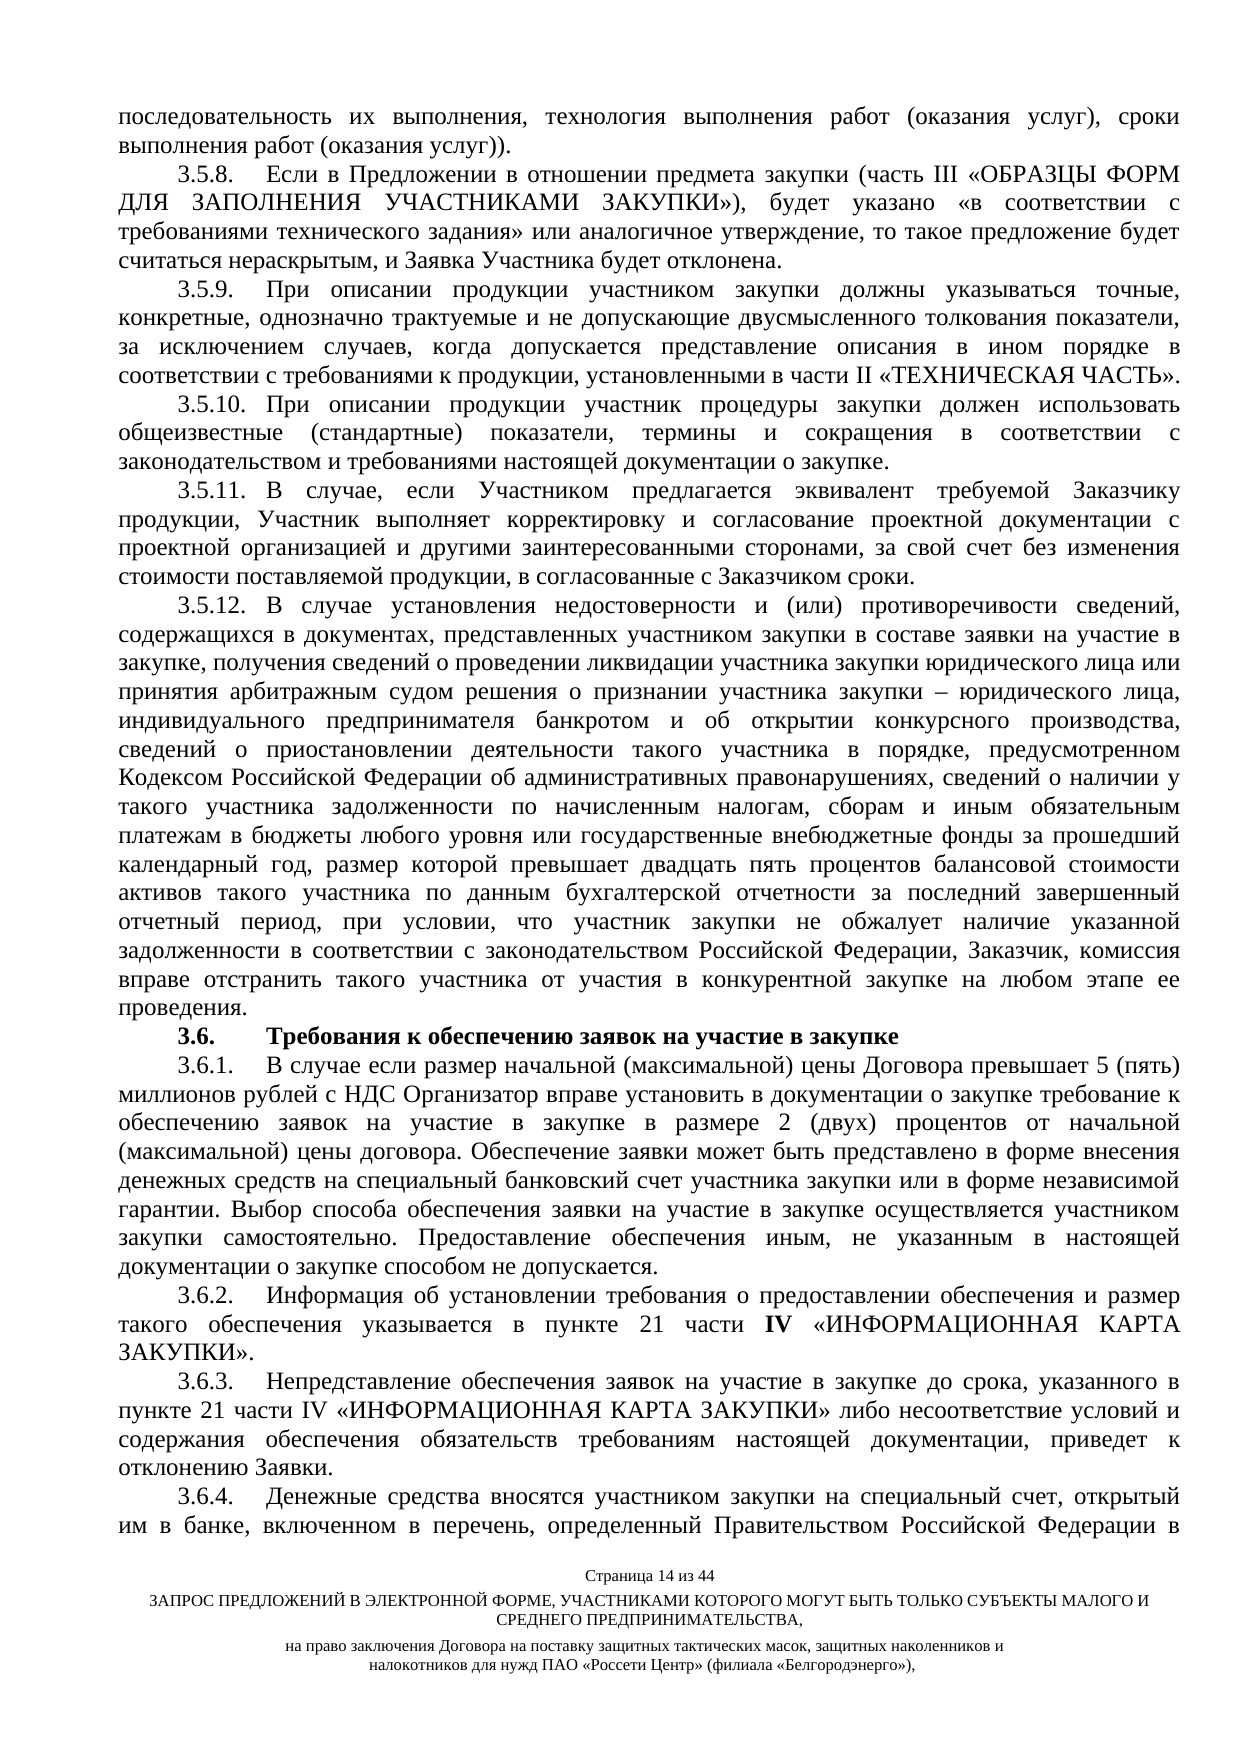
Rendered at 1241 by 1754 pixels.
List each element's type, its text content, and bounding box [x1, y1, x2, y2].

subtitle При описании продукции участником закупки должны указываться точные, конкретные, однозначно трактуемые и не допускающие двусмысленного толкования показатели, за исключением случаев, когда допускается представление описания в ином порядке в соответствии с требованиями к продукции, установленными в части II «ТЕХНИЧЕСКАЯ ЧАСТЬ». [118, 274, 1181, 389]
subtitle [118, 1481, 1181, 1539]
subtitle Информация об установлении требования о предоставлении обеспечения и размер такого обеспечения указывается в пункте 21 части IV «ИНФОРМАЦИОННАЯ КАРТА ЗАКУПКИ». [118, 1280, 1181, 1366]
subtitle Если в Предложении в отношении предмета закупки (часть III «ОБРАЗЦЫ ФОРМ ДЛЯ ЗАПОЛНЕНИЯ УЧАСТНИКАМИ ЗАКУПКИ»), будет указано «в соответствии с требованиями технического задания» или аналогичное утверждение, то такое предложение будет считаться нераскрытым, и Заявка Участника будет отклонена. [118, 159, 1181, 274]
subtitle При описании продукции участник процедуры закупки должен использовать общеизвестные (стандартные) показатели, термины и сокращения в соответствии с законодательством и требованиями настоящей документации о закупке. [118, 389, 1181, 475]
subtitle Требования к обеспечению заявок на участие в закупке [118, 1021, 1181, 1050]
subtitle Непредставление обеспечения заявок на участие в закупке до срока, указанного в пункте 21 части IV «ИНФОРМАЦИОННАЯ КАРТА ЗАКУПКИ» либо несоответствие условий и содержания обеспечения обязательств требованиям настоящей документации, приведет к отклонению Заявки. [118, 1366, 1181, 1481]
subtitle В случае если размер начальной (максимальной) цены Договора превышает 5 (пять) миллионов рублей с НДС Организатор вправе установить в документации о закупке требование к обеспечению заявок на участие в закупке в размере 2 (двух) процентов от начальной (максимальной) цены договора. Обеспечение заявки может быть представлено в форме внесения денежных средств на специальный банковский счет участника закупки или в форме независимой гарантии. Выбор способа обеспечения заявки на участие в закупке осуществляется участником закупки самостоятельно. Предоставление обеспечения иным, не указанным в настоящей документации о закупке способом не допускается. [118, 1050, 1181, 1280]
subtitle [118, 101, 1181, 159]
subtitle В случае установления недостоверности и (или) противоречивости сведений, содержащихся в документах, представленных участником закупки в составе заявки на участие в закупке, получения сведений о проведении ликвидации участника закупки юридического лица или принятия арбитражным судом решения о признании участника закупки – юридического лица, индивидуального предпринимателя банкротом и об открытии конкурсного производства, сведений о приостановлении деятельности такого участника в порядке, предусмотренном Кодексом Российской Федерации об административных правонарушениях, сведений о наличии у такого участника задолженности по начисленным налогам, сборам и иным обязательным платежам в бюджеты любого уровня или государственные внебюджетные фонды за прошедший календарный год, размер которой превышает двадцать пять процентов балансовой стоимости активов такого участника по данным бухгалтерской отчетности за последний завершенный отчетный период, при условии, что участник закупки не обжалует наличие указанной задолженности в соответствии с законодательством Российской Федерации, Заказчик, комиссия вправе отстранить такого участника от участия в конкурентной закупке на любом этапе ее проведения. [118, 590, 1181, 1021]
subtitle В случае, если Участником предлагается эквивалент требуемой Заказчику продукции, Участник выполняет корректировку и согласование проектной документации с проектной организацией и другими заинтересованными сторонами, за свой счет без изменения стоимости поставляемой продукции, в согласованные с Заказчиком сроки. [118, 475, 1181, 590]
